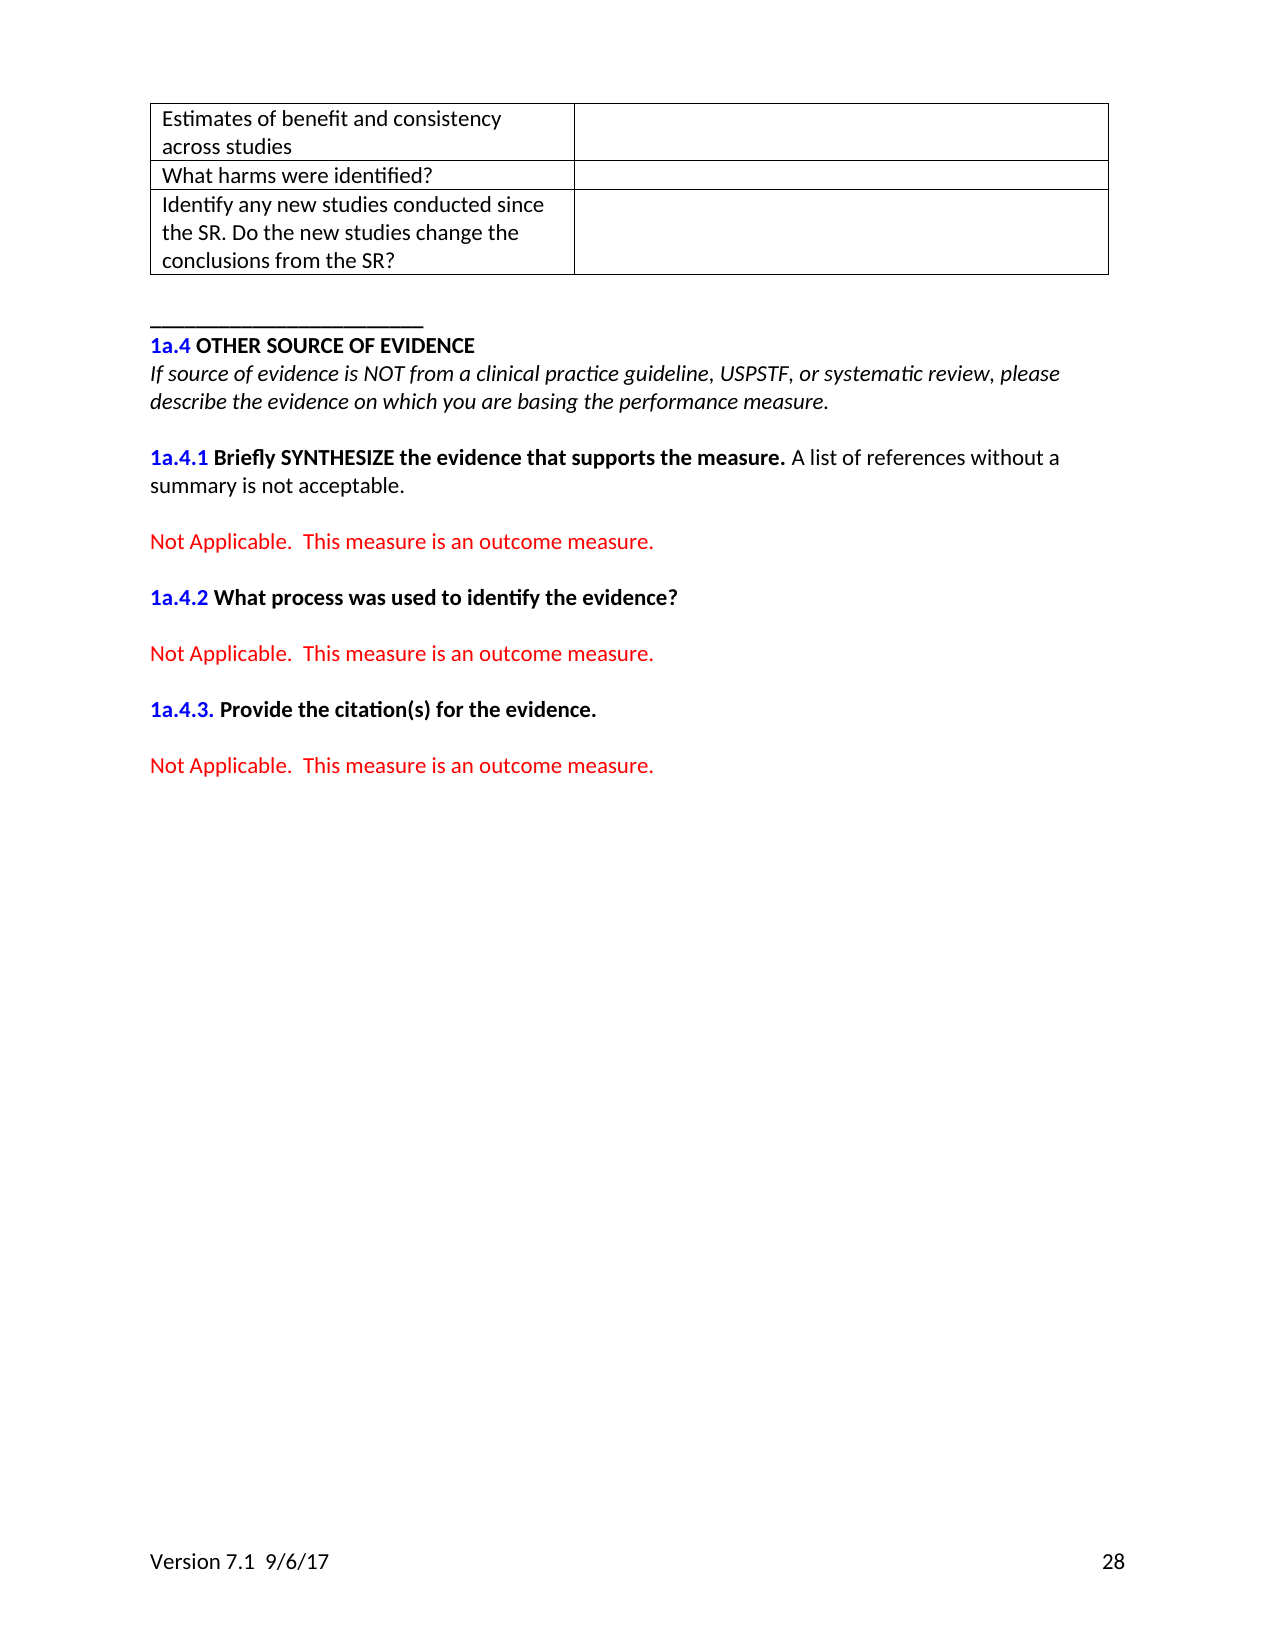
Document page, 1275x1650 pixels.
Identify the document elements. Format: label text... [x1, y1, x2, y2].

text 1a.4.2 What process was used to identify the evidence? [150, 583, 1125, 612]
text Not Applicable. This measure is an outcome measure. [150, 639, 1125, 668]
table_cell Estimates of benefit and consistency across studies [151, 104, 574, 160]
text Not Applicable. This measure is an outcome measure. [150, 752, 1125, 780]
table_cell Identify any new studies conducted since the SR. Do the new studies change the conclusions from the SR? [151, 190, 574, 274]
table_cell What harms were identified? [151, 161, 574, 189]
text ________________________ [150, 303, 1125, 331]
text 1a.4.1 Briefly SYNTHESIZE the evidence that supports the measure. A list of references without a summary is not acceptable. [150, 443, 1125, 499]
table_cell [575, 190, 1108, 274]
text Not Applicable. This measure is an outcome measure. [150, 527, 1125, 556]
text 1a.4.3. Provide the citation(s) for the evidence. [150, 696, 1125, 724]
table_cell [575, 104, 1108, 160]
text 1a.4 OTHER SOURCE OF EVIDENCE [150, 331, 1125, 359]
table_cell [575, 161, 1108, 189]
text If source of evidence is NOT from a clinical practice guideline, USPSTF, or systematic review, please describe the evidence on which you are basing the performance measure. [150, 359, 1125, 415]
